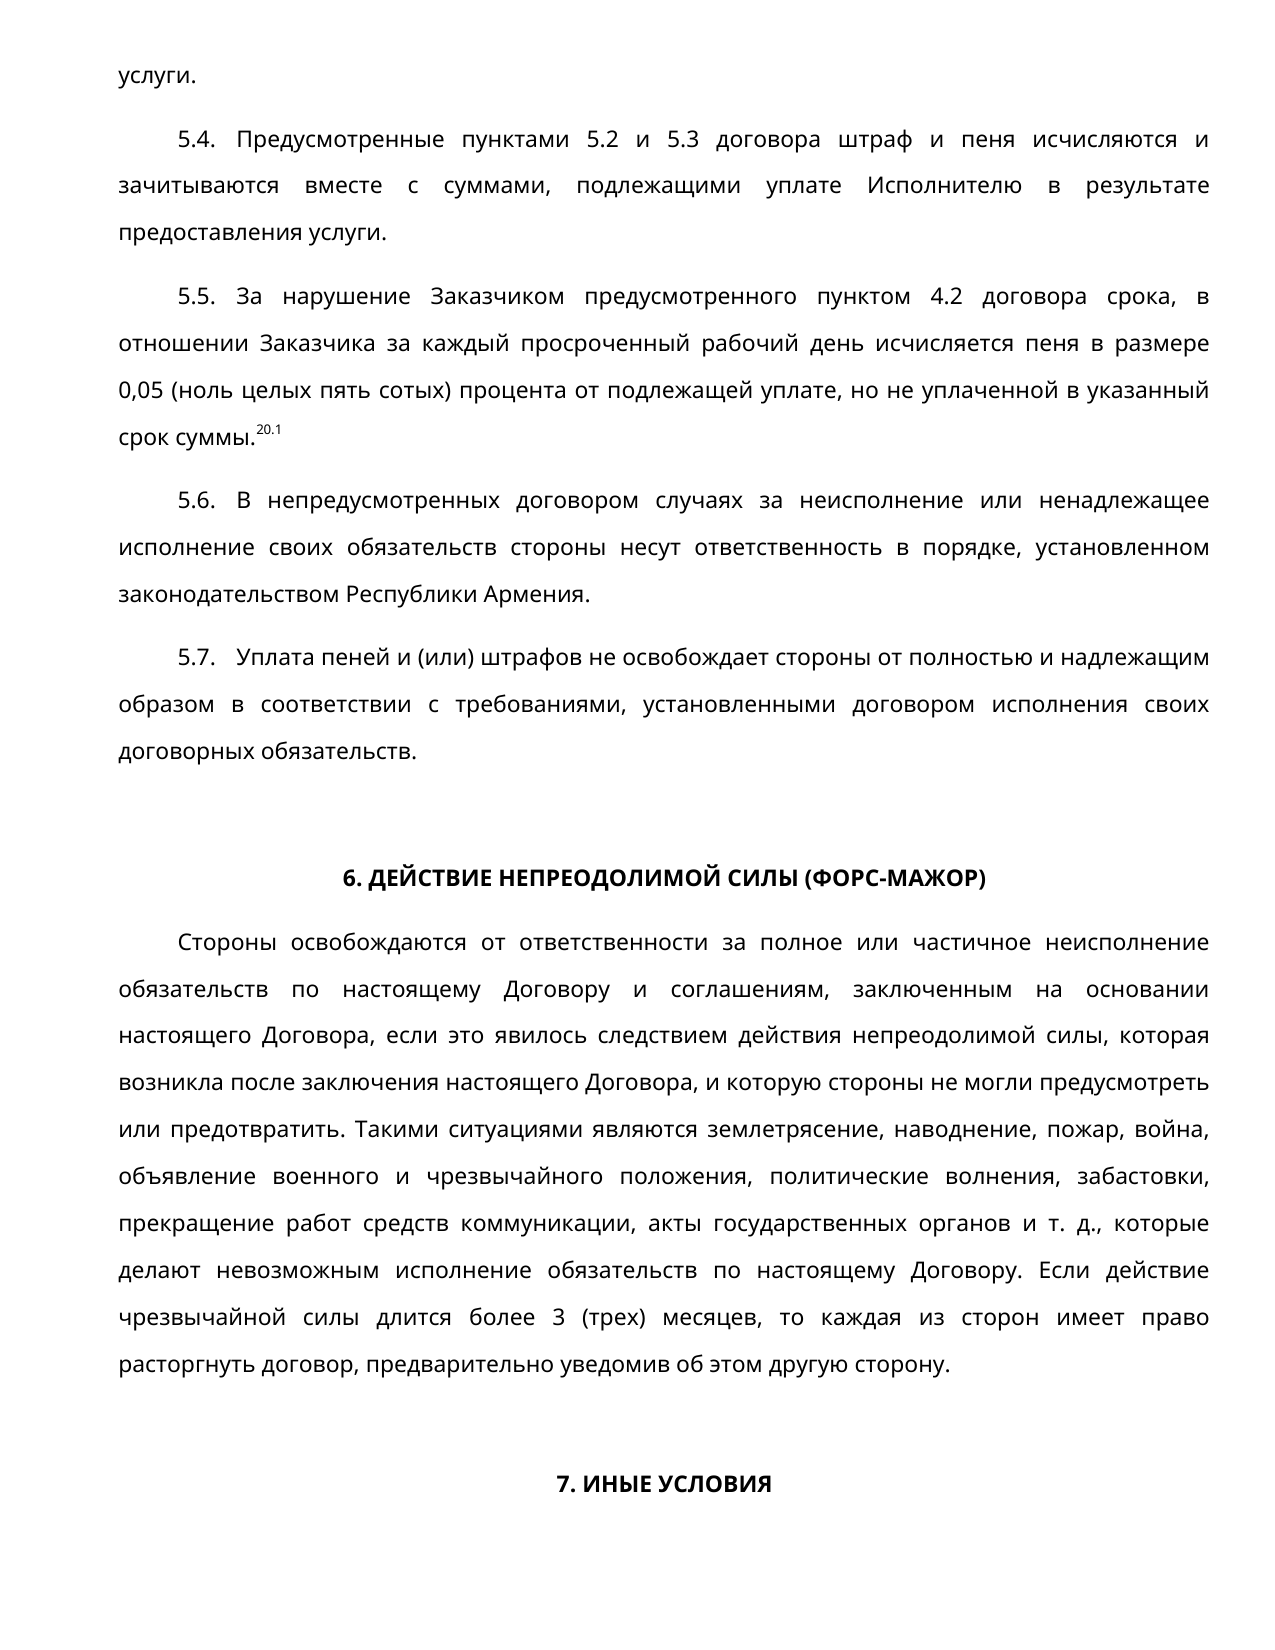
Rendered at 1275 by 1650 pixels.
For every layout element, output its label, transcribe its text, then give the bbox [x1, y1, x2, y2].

text Стороны освобождаются от ответственности за полное или частичное неисполнение обязательств по настоящему Договору и соглашениям, заключенным на основании настоящего Договора, если это явилось следствием действия непреодолимой силы, которая возникла после заключения настоящего Договора, и которую стороны не могли предусмотреть или предотвратить. Такими ситуациями являются землетрясение, наводнение, пожар, война, объявление военного и чрезвычайного положения, политические волнения, забастовки, прекращение работ средств коммуникации, акты государственных органов и т. д., которые делают невозможным исполнение обязательств по настоящему Договору. Если действие чрезвычайной силы длится более 3 (трех) месяцев, то каждая из сторон имеет право расторгнуть договор, предварительно уведомив об этом другую сторону. [118, 926, 1211, 1379]
text 6. ДЕЙСТВИЕ НЕПРЕОДОЛИМОЙ СИЛЫ (ФОРС-МАЖОР) [118, 862, 1211, 893]
text 5.3. В случае нарушения предусмотренного договором срока предоставления услуги с Исполнителя за каждый просроченный рабочий день взимается пеня в размере 0,05 (ноль целых пять сотых) процента от цены подлежащей предоставлению, но непредоставленной услуги. [118, 59, 1211, 90]
text 5.7. Уплата пеней и (или) штрафов не освобождает стороны от полностью и надлежащим образом в соответствии с требованиями, установленными договором исполнения своих договорных обязательств. [118, 641, 1211, 766]
text 5.5. За нарушение Заказчиком предусмотренного пунктом 4.2 договора срока, в отношении Заказчика за каждый просроченный рабочий день исчисляется пеня в размере 0,05 (ноль целых пять сотых) процента от подлежащей уплате, но не уплаченной в указанный срок суммы.20.1 [118, 280, 1211, 452]
text 7. ИНЫЕ УСЛОВИЯ [118, 1468, 1211, 1499]
text 5.4. Предусмотренные пунктами 5.2 и 5.3 договора штраф и пеня исчисляются и зачитываются вместе с суммами, подлежащими уплате Исполнителю в результате предоставления услуги. [118, 123, 1211, 248]
text 5.6. В непредусмотренных договором случаях за неисполнение или ненадлежащее исполнение своих обязательств стороны несут ответственность в порядке, установленном законодательством Республики Армения. [118, 484, 1211, 609]
